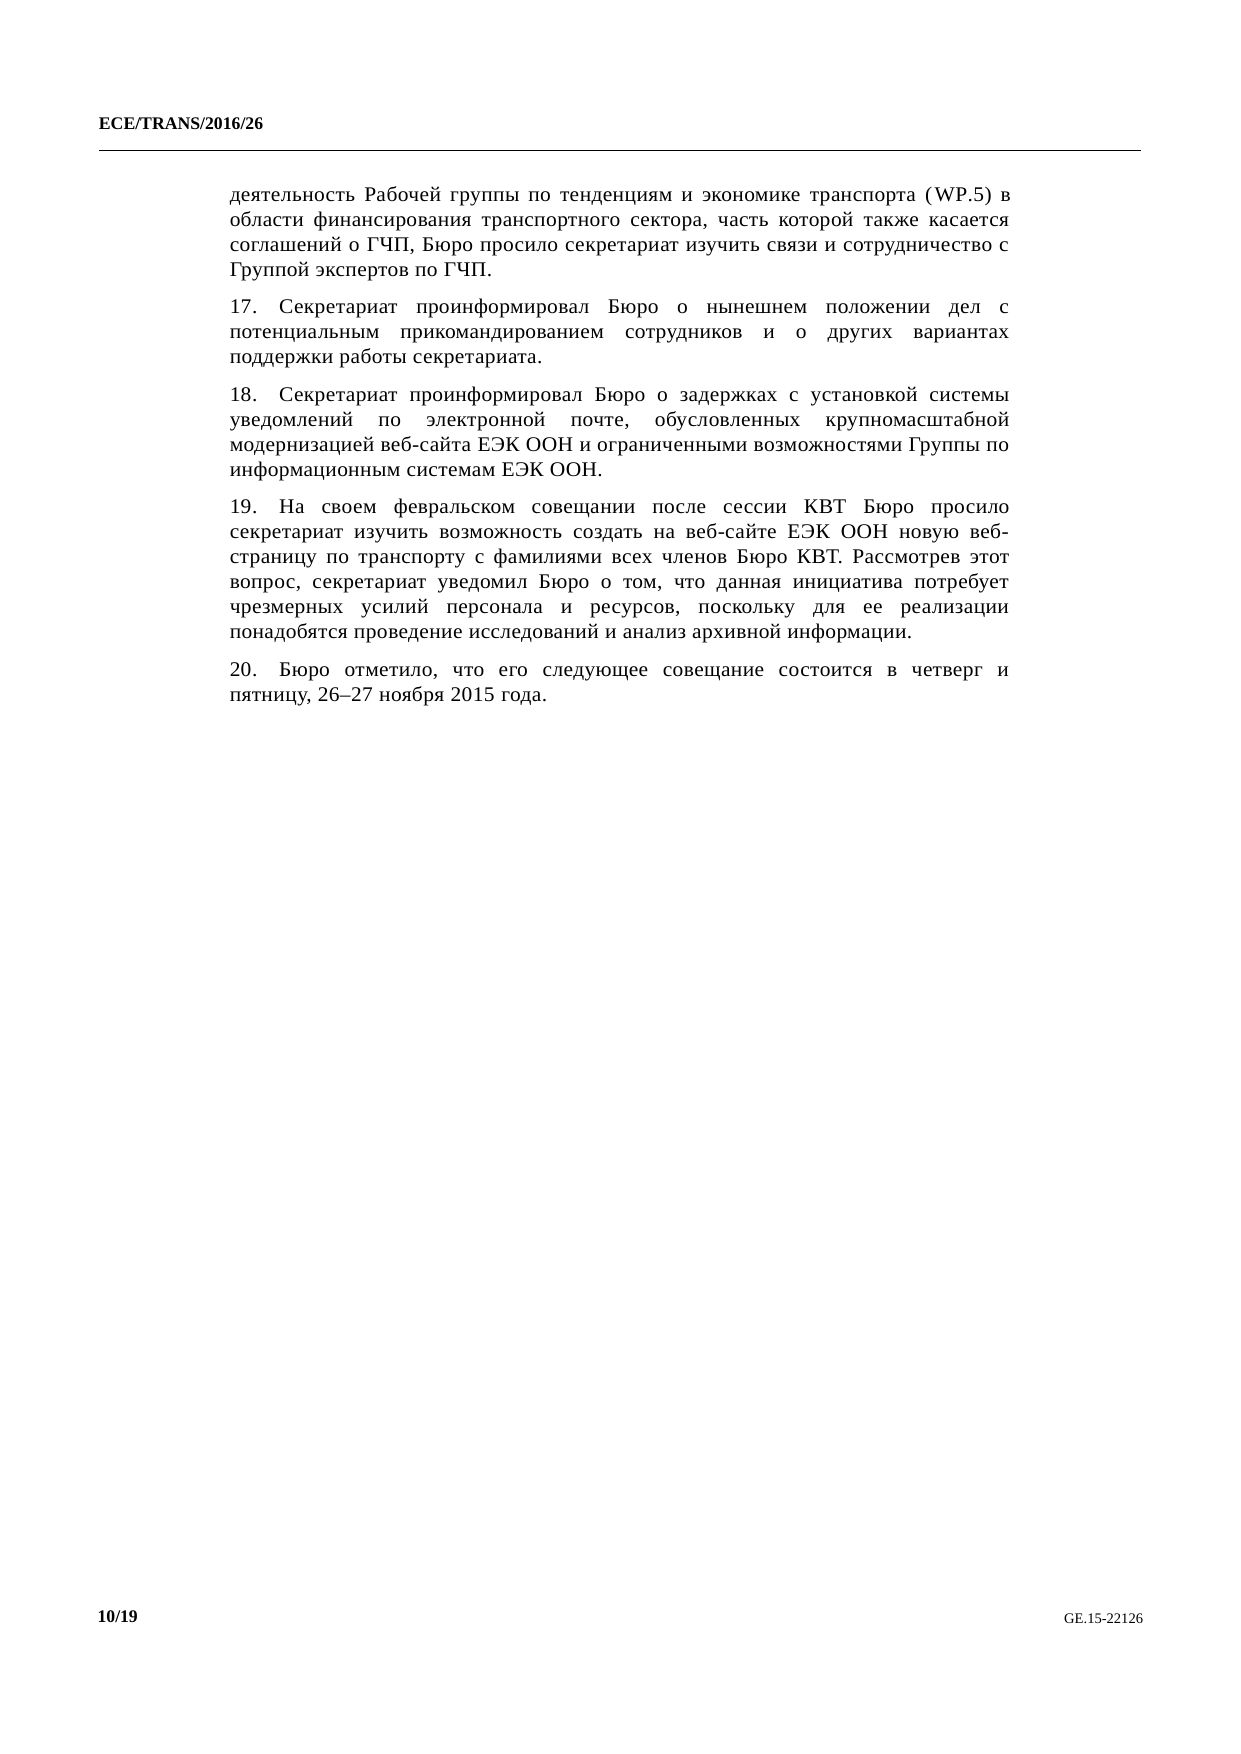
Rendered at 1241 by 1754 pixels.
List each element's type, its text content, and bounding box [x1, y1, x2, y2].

text 20. Бюро отметило, что его следующее совещание состоится в четверг и пятницу, 26–27 ноября 2015 года. [229, 656, 1011, 706]
text 19. На своем февральском совещании после сессии КВТ Бюро просило секретариат изучить возможность создать на веб-сайте ЕЭК ООН новую веб-страницу по транспорту с фамилиями всех членов Бюро КВТ. Рассмотрев этот вопрос, секретариат уведомил Бюро о том, что данная инициатива потребует чрезмерных усилий персонала и ресурсов, поскольку для ее реализации понадобятся проведение исследований и анализ архивной информации. [229, 494, 1011, 644]
text 18. Секретариат проинформировал Бюро о задержках с установкой системы уведомлений по электронной почте, обусловленных крупномасштабной модернизацией веб-сайта ЕЭК ООН и ограниченными возможностями Группы по информационным системам ЕЭК ООН. [229, 381, 1011, 481]
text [229, 181, 1011, 281]
text 17. Секретариат проинформировал Бюро о нынешнем положении дел с потенциальным прикомандированием сотрудников и о других вариантах поддержки работы секретариата. [229, 294, 1011, 369]
